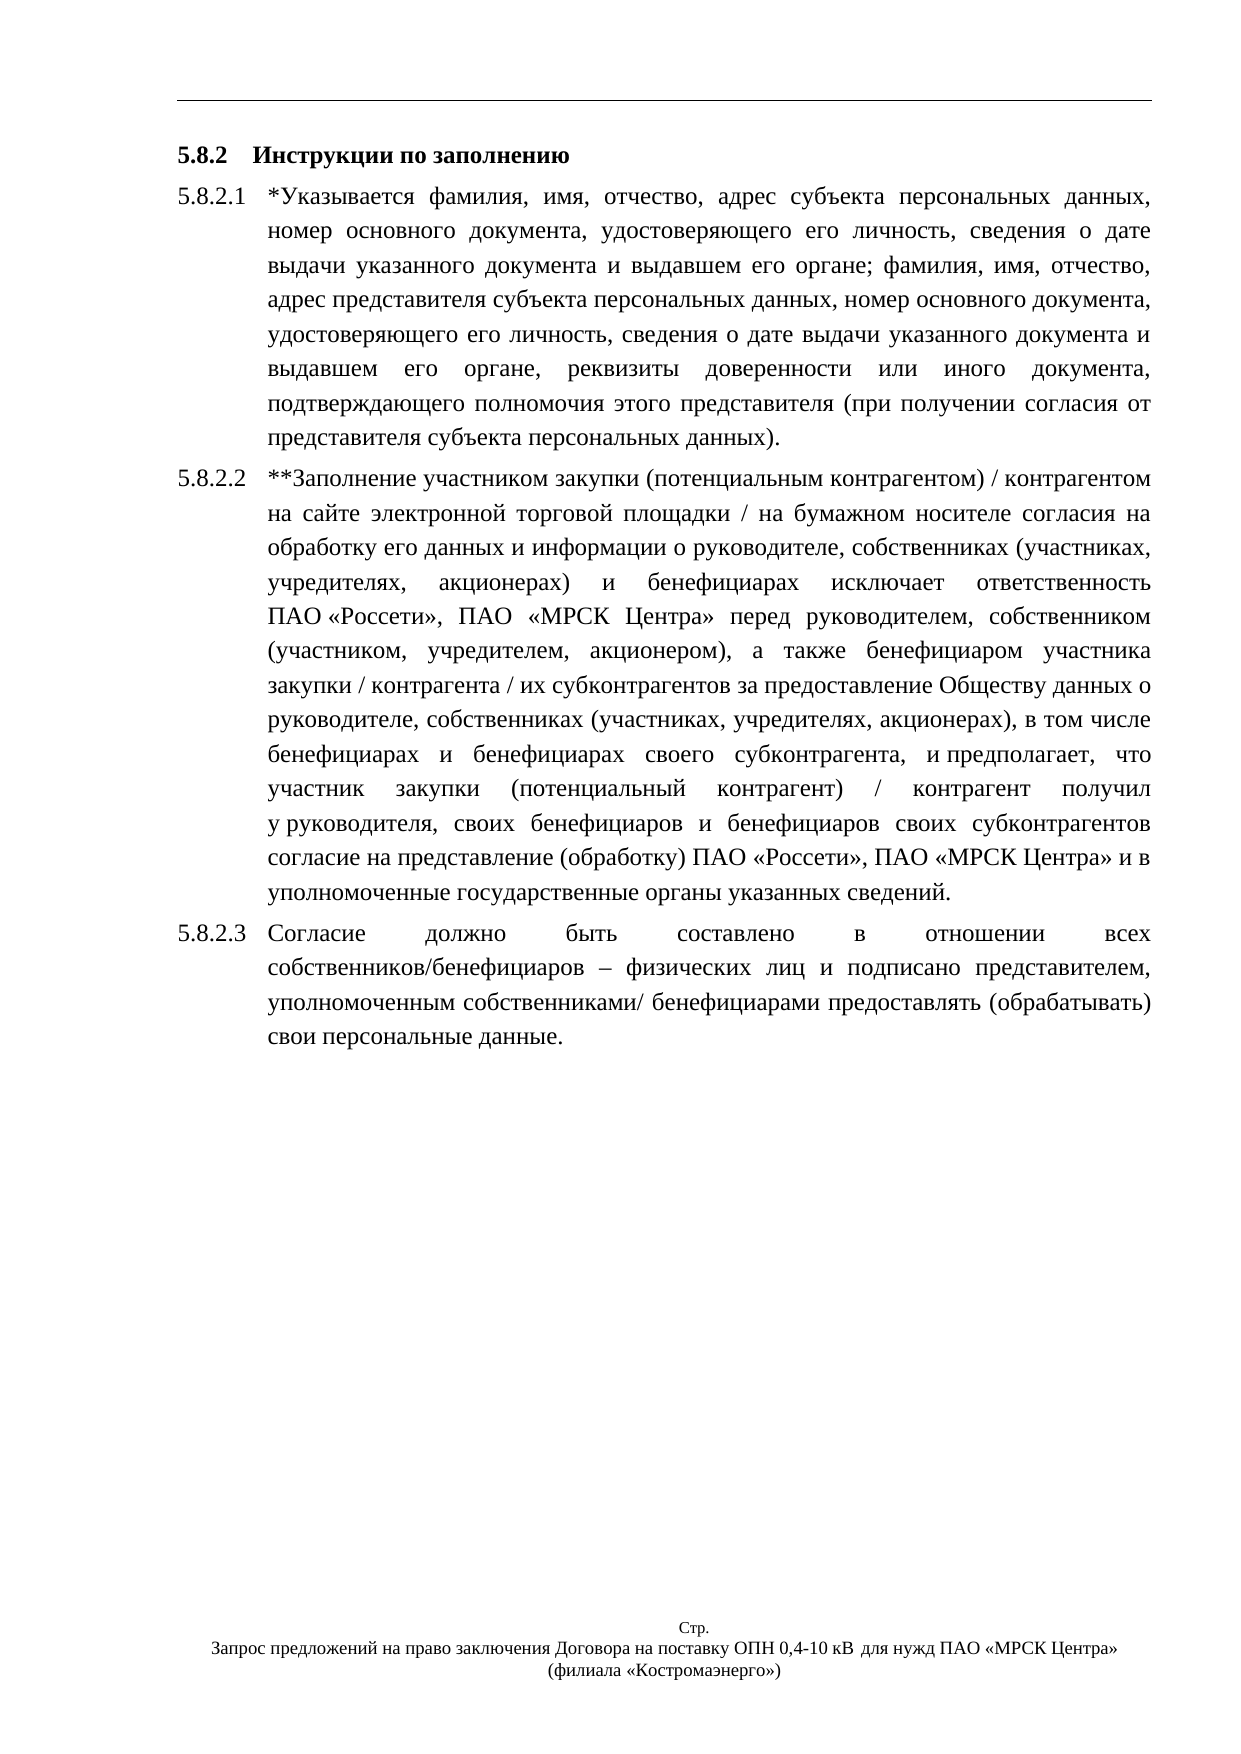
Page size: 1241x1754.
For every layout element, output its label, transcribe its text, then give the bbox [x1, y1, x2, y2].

list **Заполнение участником закупки (потенциальным контрагентом) / контрагентом на сайте электронной торговой площадки / на бумажном носителе согласия на обработку его данных и информации о руководителе, собственниках (участниках, учредителях, акционерах) и бенефициарах исключает ответственность ПАО «Россети», ПАО «МРСК Центра» перед руководителем, собственником (участником, учредителем, акционером), а также бенефициаром участника закупки / контрагента / их субконтрагентов за предоставление Обществу данных о руководителе, собственниках (участниках, учредителях, акционерах), в том числе бенефициарах и бенефициарах своего субконтрагента, и предполагает, что участник закупки (потенциальный контрагент) / контрагент получил у руководителя, своих бенефициаров и бенефициаров своих субконтрагентов согласие на представление (обработку) ПАО «Россети», ПАО «МРСК Центра» и в уполномоченные государственные органы указанных сведений. [177, 463, 1152, 906]
list Согласие должно быть составлено в отношении всех собственников/бенефициаров – физических лиц и подписано представителем, уполномоченным собственниками/ бенефициарами предоставлять (обрабатывать) свои персональные данные. [177, 918, 1152, 1050]
list *Указывается фамилия, имя, отчество, адрес субъекта персональных данных, номер основного документа, удостоверяющего его личность, сведения о дате выдачи указанного документа и выдавшем его органе; фамилия, имя, отчество, адрес представителя субъекта персональных данных, номер основного документа, удостоверяющего его личность, сведения о дате выдачи указанного документа и выдавшем его органе, реквизиты доверенности или иного документа, подтверждающего полномочия этого представителя (при получении согласия от представителя субъекта персональных данных). [177, 181, 1152, 451]
subtitle Инструкции по заполнению [177, 140, 1152, 169]
